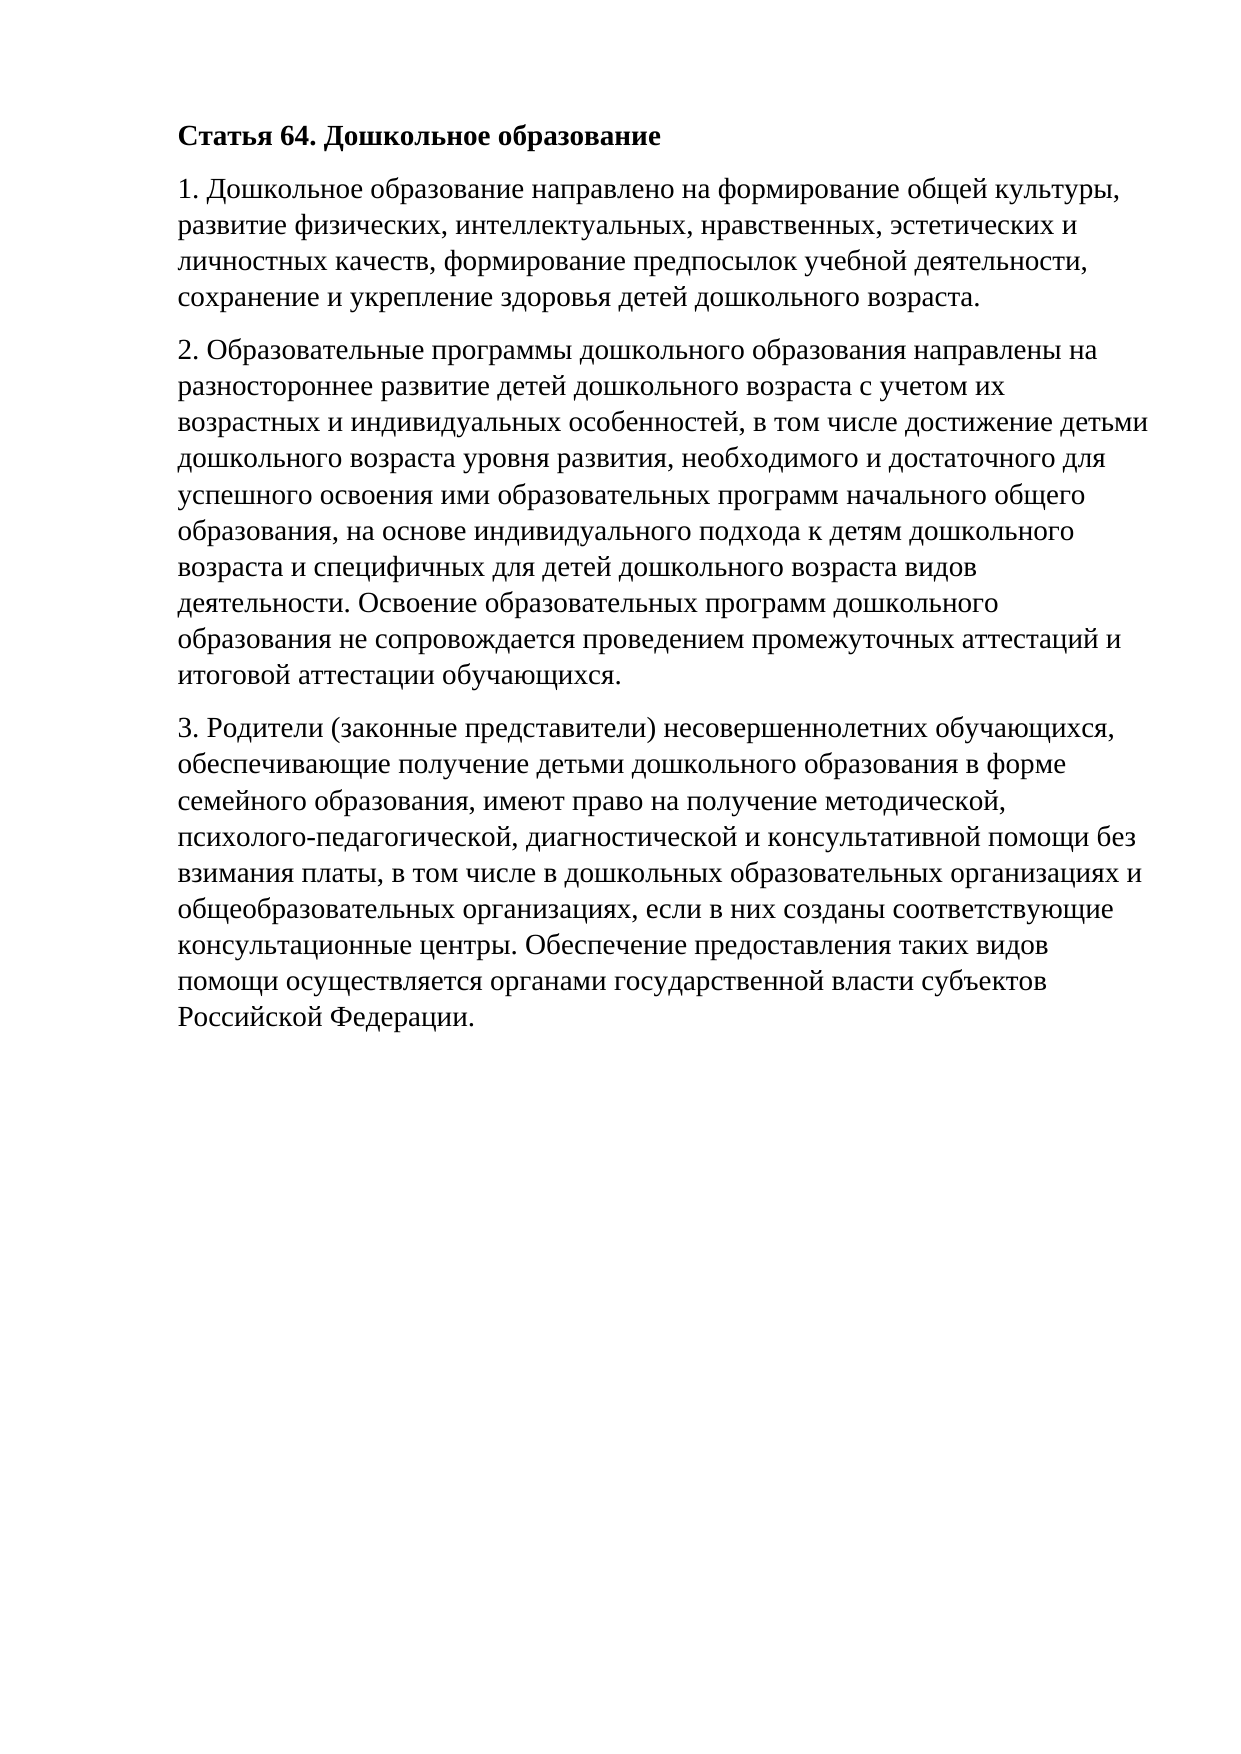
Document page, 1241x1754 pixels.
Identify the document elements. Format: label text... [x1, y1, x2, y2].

text 2. Образовательные программы дошкольного образования направлены на разностороннее развитие детей дошкольного возраста с учетом их возрастных и индивидуальных особенностей, в том числе достижение детьми дошкольного возраста уровня развития, необходимого и достаточного для успешного освоения ими образовательных программ начального общего образования, на основе индивидуального подхода к детям дошкольного возраста и специфичных для детей дошкольного возраста видов деятельности. Освоение образовательных программ дошкольного образования не сопровождается проведением промежуточных аттестаций и итоговой аттестации обучающихся. [177, 332, 1152, 691]
text 1. Дошкольное образование направлено на формирование общей культуры, развитие физических, интеллектуальных, нравственных, эстетических и личностных качеств, формирование предпосылок учебной деятельности, сохранение и укрепление здоровья детей дошкольного возраста. [177, 171, 1152, 313]
text Статья 64. Дошкольное образование [177, 118, 1152, 152]
text 3. Родители (законные представители) несовершеннолетних обучающихся, обеспечивающие получение детьми дошкольного образования в форме семейного образования, имеют право на получение методической, психолого-педагогической, диагностической и консультативной помощи без взимания платы, в том числе в дошкольных образовательных организациях и общеобразовательных организациях, если в них созданы соответствующие консультационные центры. Обеспечение предоставления таких видов помощи осуществляется органами государственной власти субъектов Российской Федерации. [177, 710, 1152, 1033]
